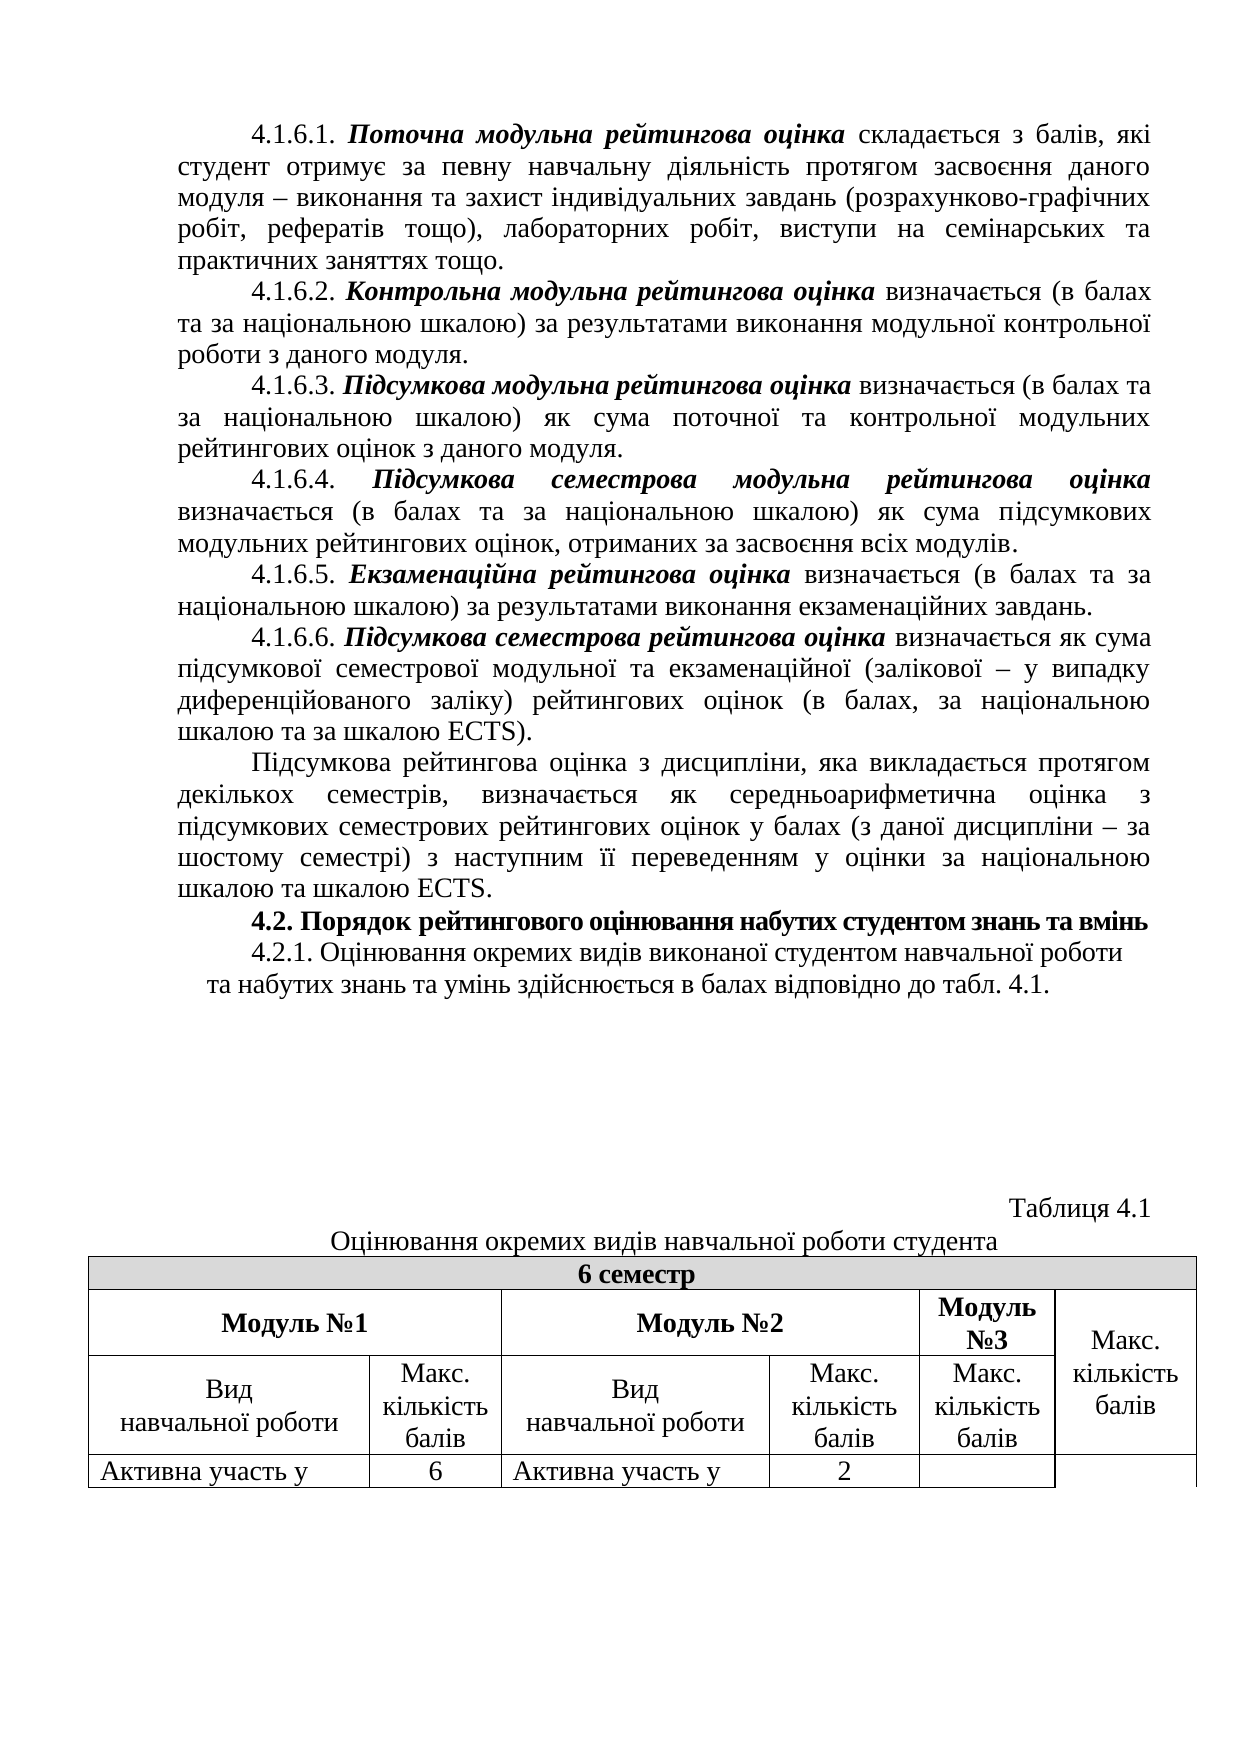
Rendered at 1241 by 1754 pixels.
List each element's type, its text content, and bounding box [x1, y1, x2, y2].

text 4.1.6.1. Поточна модульна рейтингова оцінка складається з балів, які студент отримує за певну навчальну діяльність протягом засвоєння даного модуля – виконання та захист індивідуальних завдань (розрахунково-графічних робіт, рефератів тощо), лабораторних робіт, виступи на семінарських та практичних заняттях тощо. [177, 118, 1152, 275]
table_cell Модуль №1 [89, 1290, 501, 1355]
text Підсумкова рейтингова оцінка з дисципліни, яка викладається протягом декількох семестрів, визначається як середньоарифметична оцінка з підсумкових семестрових рейтингових оцінок у балах (з даної дисципліни – за шостому семестрі) з наступним її переведенням у оцінки за національною шкалою та шкалою ECTS. [177, 747, 1152, 904]
table_cell Макс. кількість балів [1056, 1290, 1196, 1453]
table_cell [920, 1455, 1054, 1487]
table_cell Макс. кількість балів [920, 1356, 1054, 1453]
table_cell 6 [370, 1455, 501, 1487]
text Таблиця 4.1 [177, 1191, 1152, 1223]
text 4.1.6.6. Підсумкова семестрова рейтингова оцінка визначається як сума підсумкової семестрової модульної та екзаменаційної (залікової – у випадку диференційованого заліку) рейтингових оцінок (в балах, за національною шкалою та за шкалою ECTS). [177, 621, 1152, 747]
text 4.2. Порядок рейтингового оцінювання набутих студентом знань та вмінь [177, 904, 1152, 936]
table_cell Вид навчальної роботи [89, 1356, 369, 1453]
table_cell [89, 1455, 369, 1487]
text 4.1.6.5. Екзаменаційна рейтингова оцінка визначається (в балах та за національною шкалою) за результатами виконання екзаменаційних завдань. [177, 558, 1152, 621]
text 4.2.1. Оцінювання окремих видів виконаної студентом навчальної роботи та набутих знань та умінь здійснюється в балах відповідно до табл. 4.1. [207, 936, 1152, 999]
table_cell Модуль №3 [920, 1290, 1054, 1355]
table_cell 2 [770, 1455, 919, 1487]
table_cell [1056, 1455, 1196, 1487]
table_cell Модуль №2 [502, 1290, 919, 1355]
text 4.1.6.2. Контрольна модульна рейтингова оцінка визначається (в балах та за національною шкалою) за результатами виконання модульної контрольної роботи з даного модуля. [177, 275, 1152, 369]
text Оцінювання окремих видів навчальної роботи студента [177, 1223, 1152, 1256]
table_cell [502, 1455, 769, 1487]
table_cell Вид навчальної роботи [502, 1356, 769, 1453]
text 4.1.6.4. Підсумкова семестрова модульна рейтингова оцінка визначається (в балах та за національною шкалою) як сума підсумкових модульних рейтингових оцінок, отриманих за засвоєння всіх модулів. [177, 464, 1152, 558]
table_header 6 семестр [89, 1257, 1196, 1289]
text 4.1.6.3. Підсумкова модульна рейтингова оцінка визначається (в балах та за національною шкалою) як сума поточної та контрольної модульних рейтингових оцінок з даного модуля. [177, 369, 1152, 464]
table_cell Макс. кількість балів [770, 1356, 919, 1453]
table_cell Макс. кількість балів [370, 1356, 501, 1453]
